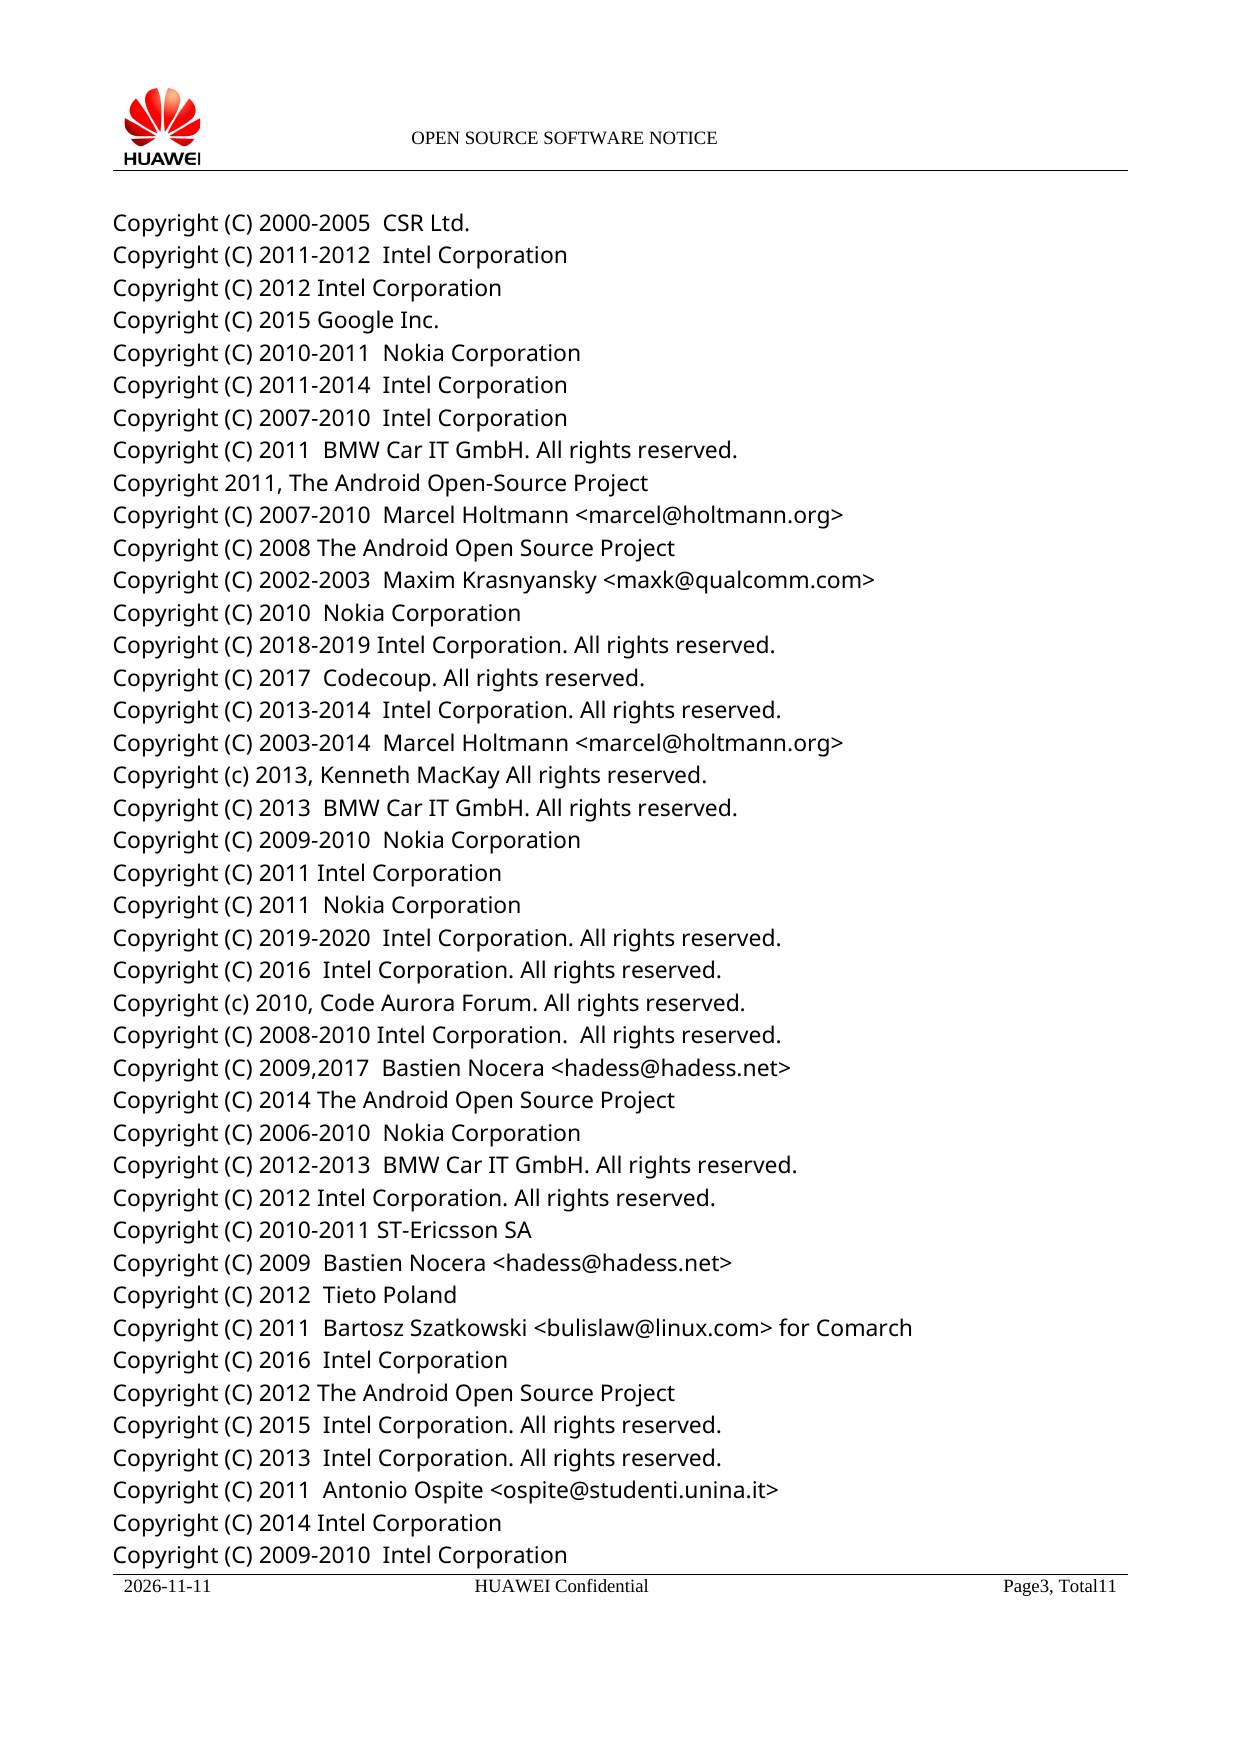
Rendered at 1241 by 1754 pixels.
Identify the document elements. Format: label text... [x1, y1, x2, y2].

picture [124, 88, 201, 165]
